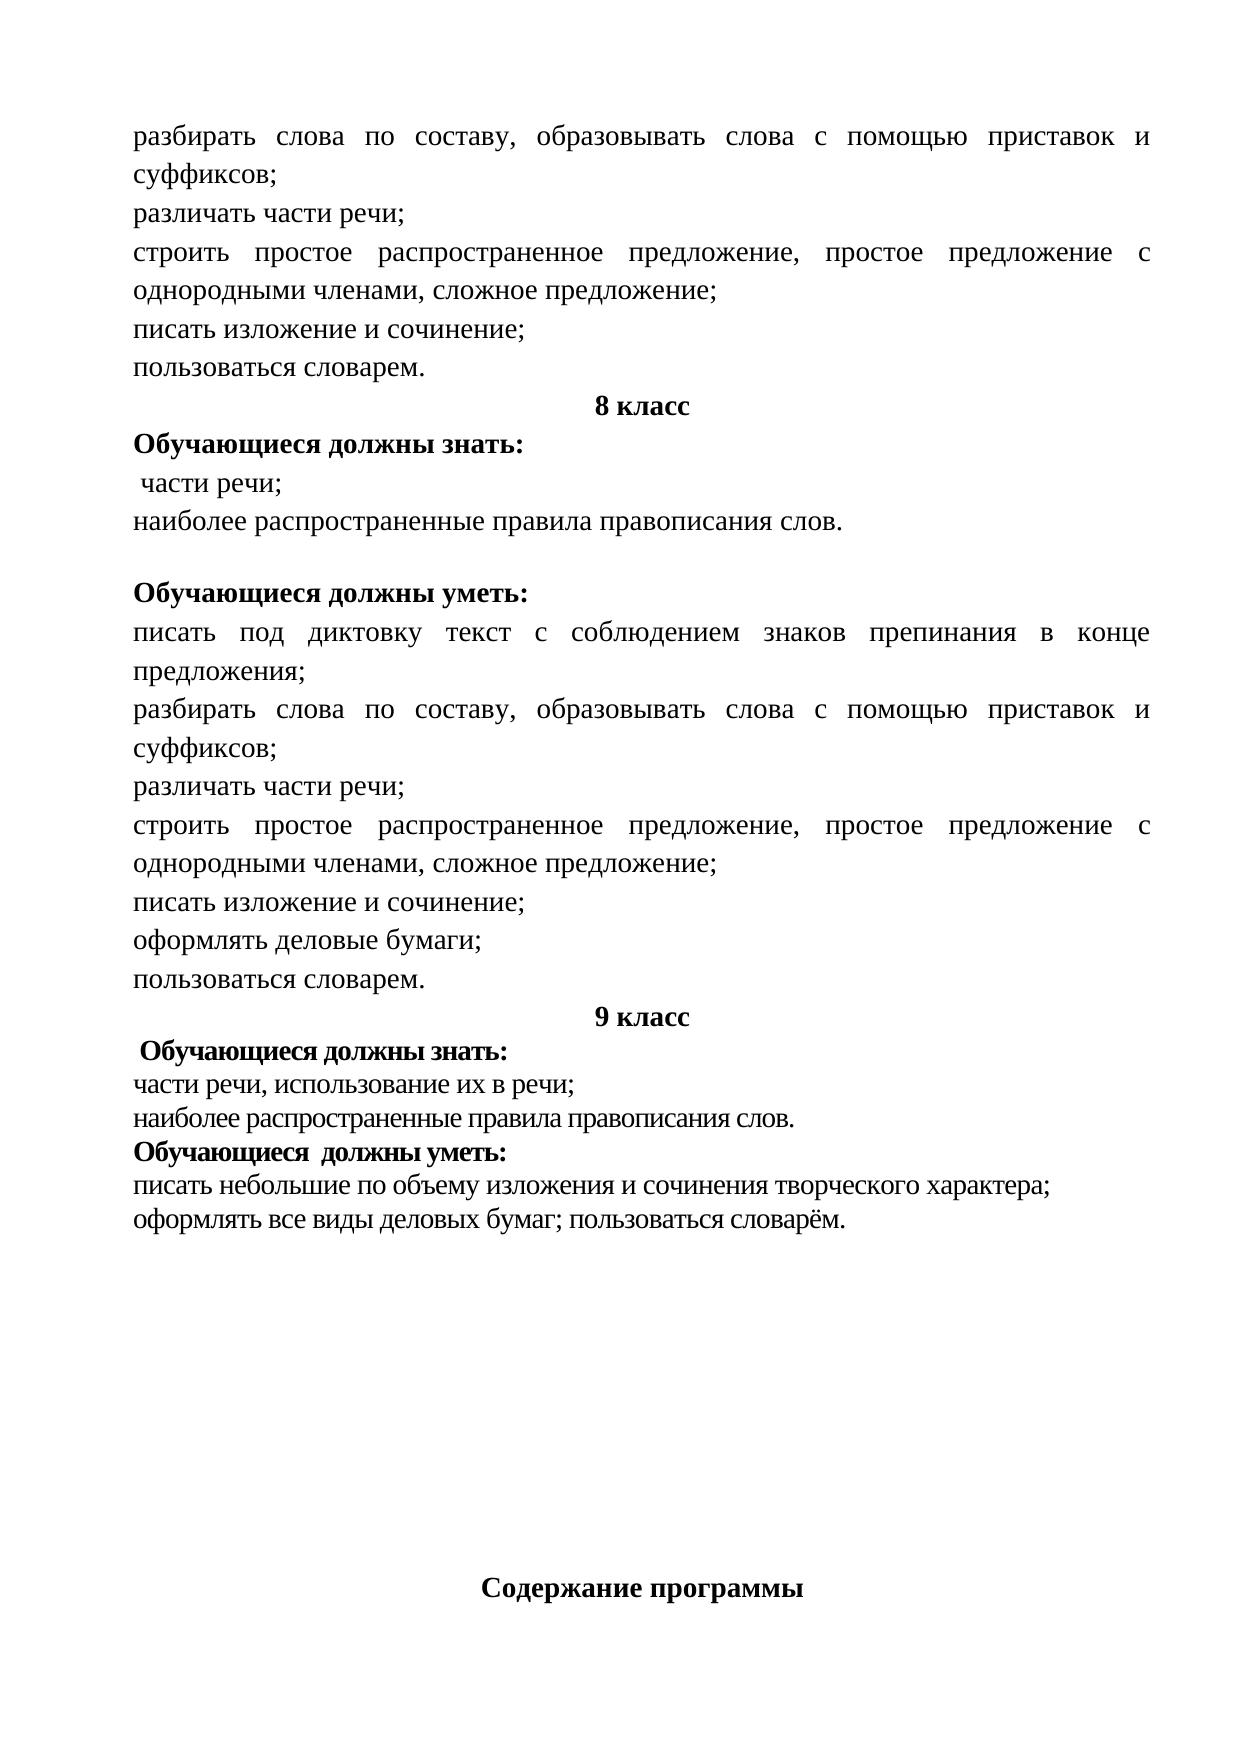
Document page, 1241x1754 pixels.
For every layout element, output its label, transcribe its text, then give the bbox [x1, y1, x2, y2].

text разбирать слова по составу, образовывать слова с помощью приставок и суффиксов; [133, 691, 1152, 763]
text 8 класс [133, 388, 1152, 421]
text части речи, использование их в речи; [133, 1067, 1152, 1100]
text строить простое распространенное предложение, простое предложение с однородными членами, сложное предложение; [133, 234, 1152, 306]
text разбирать слова по составу, образовывать слова с помощью приставок и суффиксов; [133, 118, 1152, 190]
text различать части речи; [133, 195, 1152, 229]
text строить простое распространенное предложение, простое предложение с однородными членами, сложное предложение; [133, 807, 1152, 879]
text пользоваться словарем. [133, 349, 1152, 383]
text оформлять все виды деловых бумаг; пользоваться словарём. [133, 1201, 1152, 1234]
text оформлять деловые бумаги; [133, 922, 1152, 956]
text Обучающиеся должны уметь: [133, 1134, 1152, 1167]
text писать изложение и сочинение; [133, 311, 1152, 344]
text пользоваться словарем. [133, 961, 1152, 994]
text Обучающиеся должны знать: [133, 426, 1152, 460]
text наиболее распространенные правила правописания слов. [133, 503, 1152, 537]
text Содержание программы [133, 1570, 1152, 1603]
text части речи; [133, 465, 1152, 498]
text 9 класс [133, 999, 1152, 1033]
text писать изложение и сочинение; [133, 884, 1152, 917]
text писать небольшие по объему изложения и сочинения творческого характера; [133, 1167, 1152, 1201]
text Обучающиеся должны знать: [133, 1033, 1152, 1067]
text наиболее распространенные правила правописания слов. [133, 1100, 1152, 1134]
text писать под диктовку текст с соблюдением знаков препинания в конце предложения; [133, 614, 1152, 686]
text различать части речи; [133, 768, 1152, 802]
text Обучающиеся должны уметь: [133, 576, 1152, 609]
